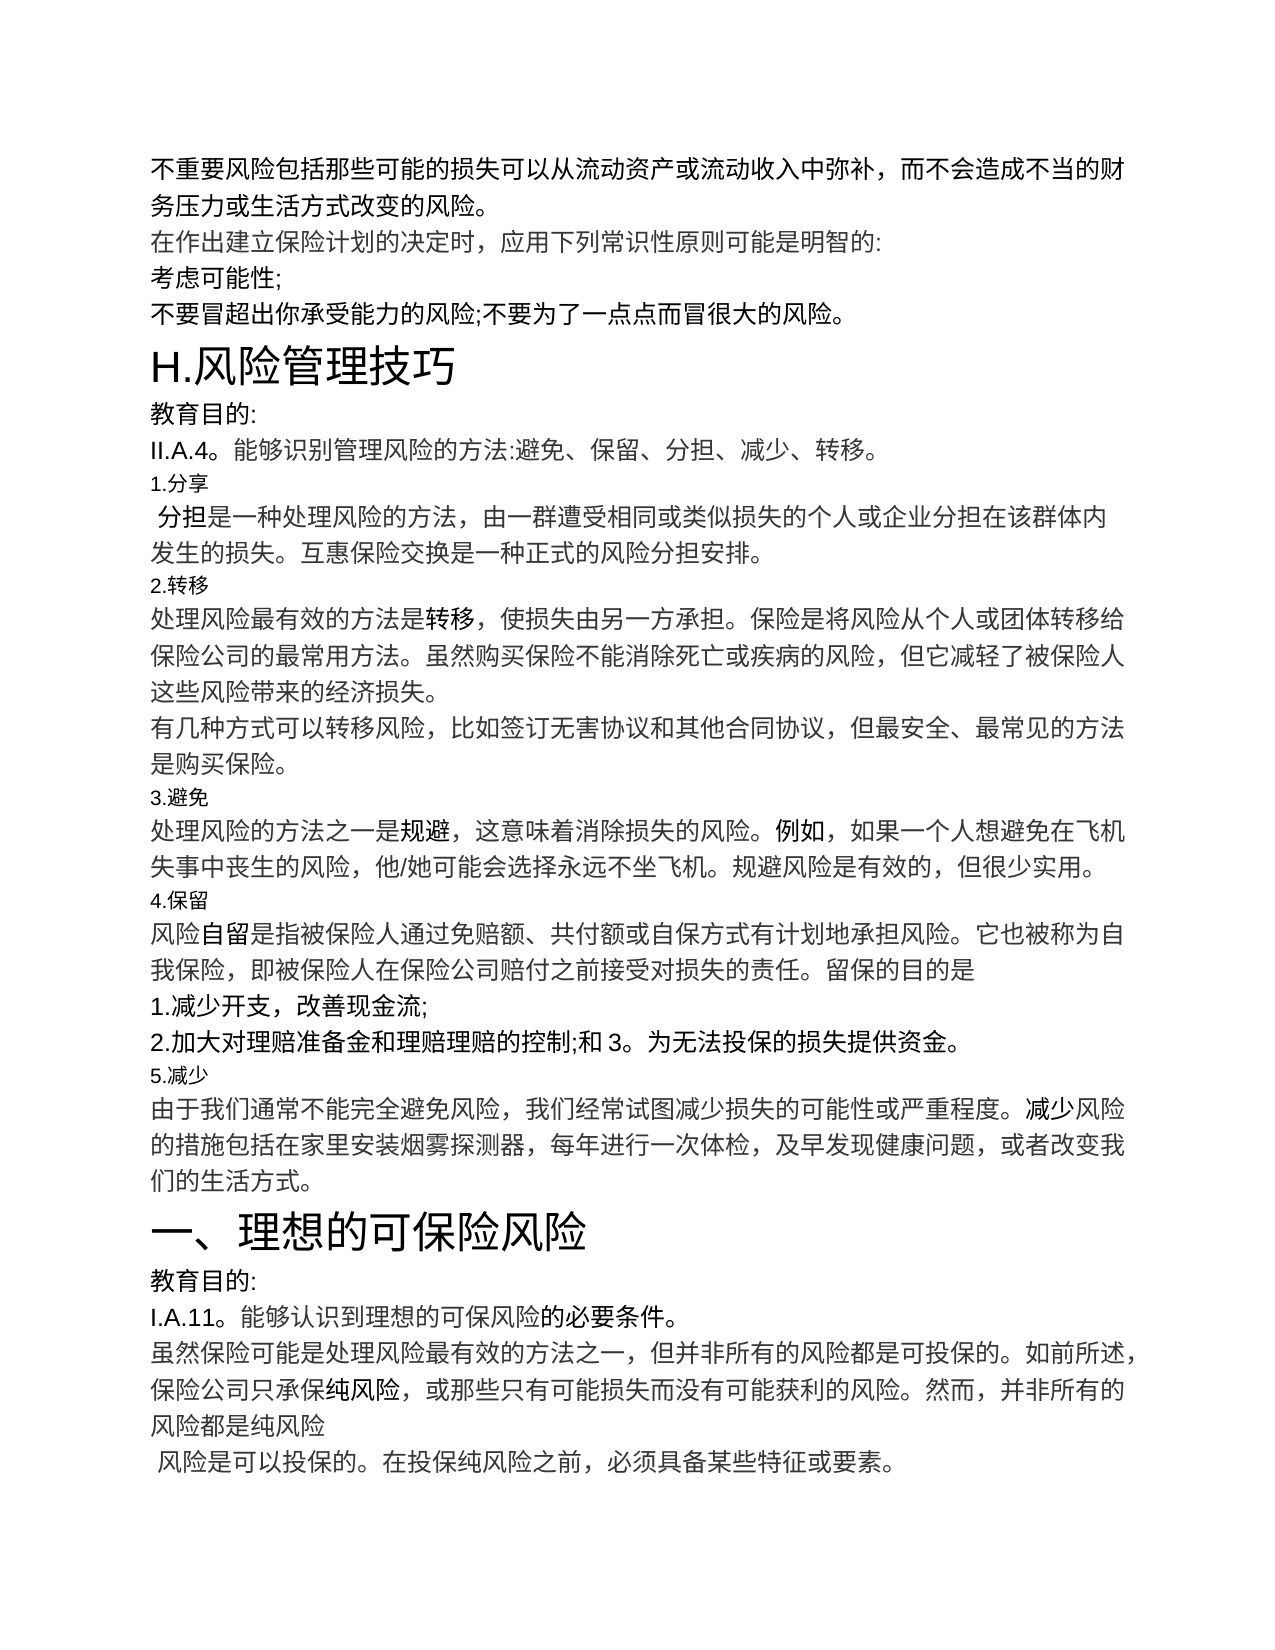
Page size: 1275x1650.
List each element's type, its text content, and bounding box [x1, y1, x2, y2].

text 教育目的: [150, 1261, 1125, 1298]
text 4. 保留 [150, 884, 1125, 914]
text I.A.11。能够认识到理想的可保风险的必要条件。 [150, 1298, 1125, 1334]
text 处理风险最有效的方法是转移，使损失由另一方承担。保险是将风险从个人或团体转移给保险公司的最常用方法。虽然购买保险不能消除死亡或疾病的风险，但它减轻了被保险人这些风险带来的经济损失。 [150, 600, 1125, 709]
text 风险自留是指被保险人通过免赔额、共付额或自保方式有计划地承担风险。它也被称为自我保险，即被保险人在保险公司赔付之前接受对损失的责任。留保的目的是 [150, 914, 1125, 987]
text 不重要风险包括那些可能的损失可以从流动资产或流动收入中弥补，而不会造成不当的财务压力或生活方式改变的风险。 [150, 150, 1125, 222]
text II.A.4。能够识别管理风险的方法:避免、保留、分担、减少、转移。 [150, 431, 1125, 467]
text 不要冒超出你承受能力的风险;不要为了一点点而冒很大的风险。 [150, 295, 1125, 331]
text 虽然保险可能是处理风险最有效的方法之一，但并非所有的风险都是可投保的。如前所述，保险公司只承保纯风险，或那些只有可能损失而没有可能获利的风险。然而，并非所有的风险都是纯风险 [150, 1334, 1125, 1443]
text 分担是一种处理风险的方法，由一群遭受相同或类似损失的个人或企业分担在该群体内发生的损失。互惠保险交换是一种正式的风险分担安排。 [150, 497, 1125, 570]
text 在作出建立保险计划的决定时，应用下列常识性原则可能是明智的: [150, 222, 1125, 259]
text 2. 转移 [150, 570, 1125, 600]
text 1. 分享 [150, 467, 1125, 497]
text 5. 减少 [150, 1059, 1125, 1089]
text 教育目的: [150, 394, 1125, 431]
text 考虑可能性; [150, 259, 1125, 295]
text 风险是可以投保的。在投保纯风险之前，必须具备某些特征或要素。 [150, 1443, 1125, 1479]
text 2. 加大对理赔准备金和理赔理赔的控制;和3。为无法投保的损失提供资金。 [150, 1023, 1125, 1059]
text 由于我们通常不能完全避免风险，我们经常试图减少损失的可能性或严重程度。减少风险的措施包括在家里安装烟雾探测器，每年进行一次体检，及早发现健康问题，或者改变我们的生活方式。 [150, 1089, 1125, 1198]
text H.风险管理技巧 [150, 331, 1125, 394]
text 处理风险的方法之一是规避，这意味着消除损失的风险。例如，如果一个人想避免在飞机失事中丧生的风险，他/她可能会选择永远不坐飞机。规避风险是有效的，但很少实用。 [150, 811, 1125, 884]
text 有几种方式可以转移风险，比如签订无害协议和其他合同协议，但最安全、最常见的方法是购买保险。 [150, 709, 1125, 781]
text 1. 减少开支，改善现金流; [150, 987, 1125, 1023]
text 一、理想的可保险风险 [150, 1198, 1125, 1261]
text 3. 避免 [150, 781, 1125, 811]
